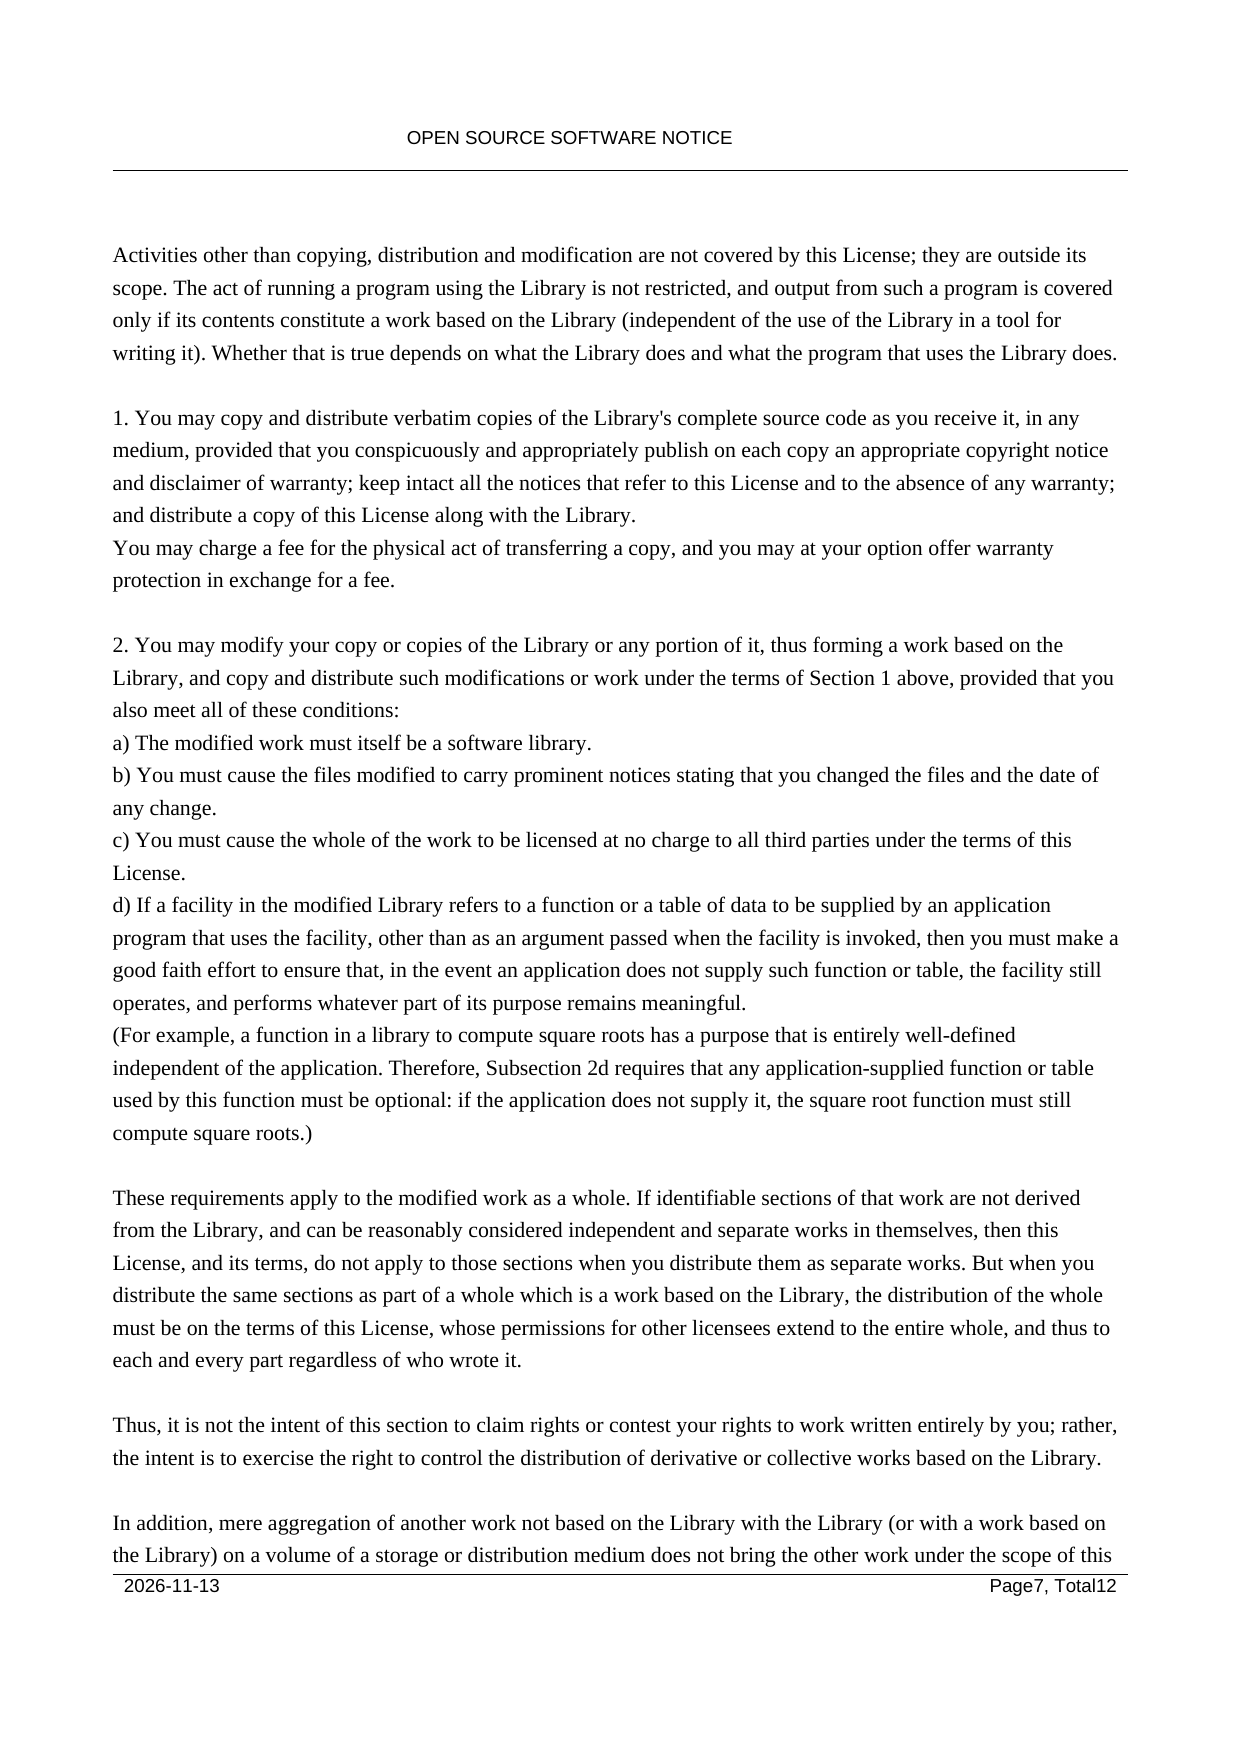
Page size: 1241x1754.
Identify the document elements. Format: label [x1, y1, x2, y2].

text [112, 206, 1128, 1571]
